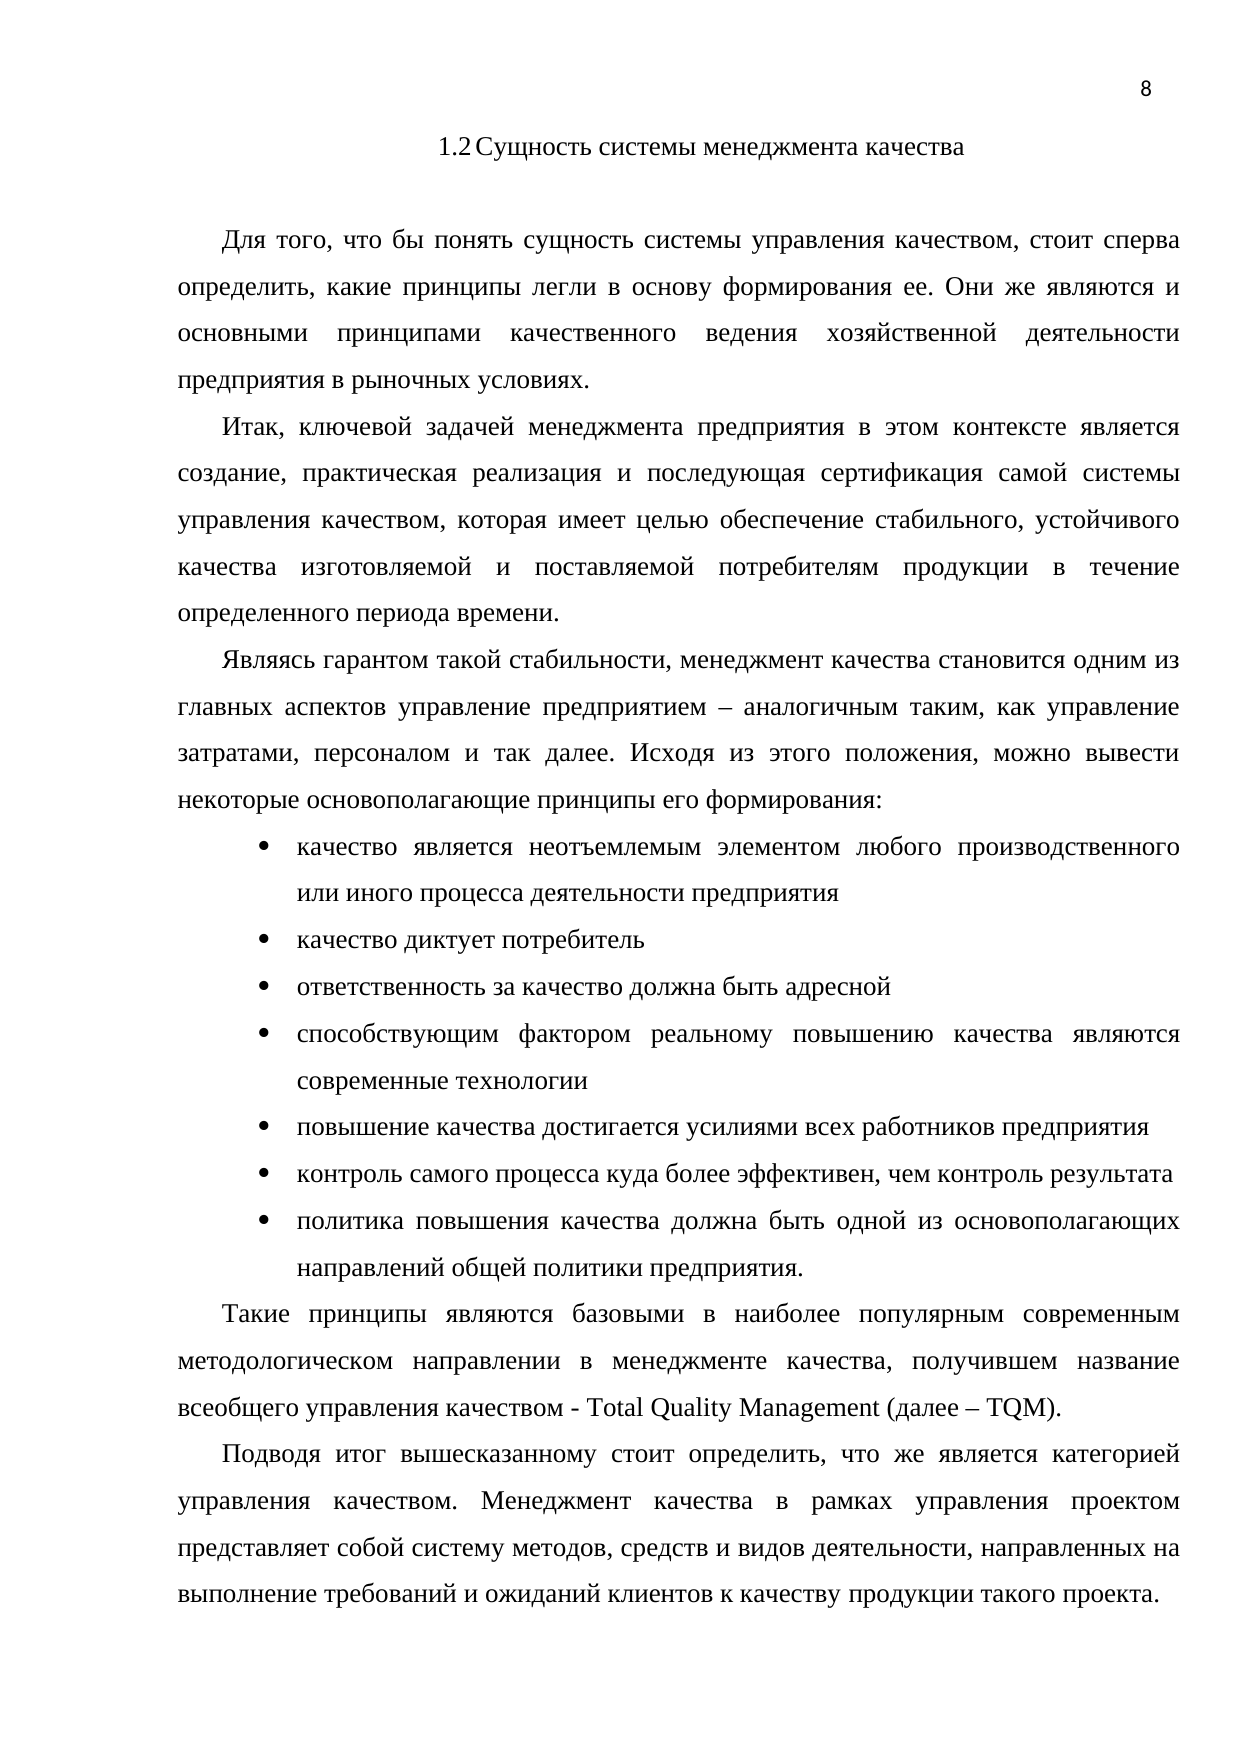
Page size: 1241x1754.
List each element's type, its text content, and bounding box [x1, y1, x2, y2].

list Сущность системы менеджмента качества [222, 130, 1181, 161]
text Итак, ключевой задачей менеджмента предприятия в этом контексте является создание, практическая реализация и последующая сертификация самой системы управления качеством, которая имеет целью обеспечение стабильного, устойчивого качества изготовляемой и поставляемой потребителям продукции в течение определенного периода времени. [177, 410, 1181, 628]
list повышение качества достигается усилиями всех работников предприятия [259, 1110, 1181, 1142]
list способствующим фактором реальному повышению качества являются современные технологии [259, 1017, 1181, 1095]
list контроль самого процесса куда более эффективен, чем контроль результата [259, 1157, 1181, 1188]
text Являясь гарантом такой стабильности, менеджмент качества становится одним из главных аспектов управление предприятием – аналогичным таким, как управление затратами, персоналом и так далее. Исходя из этого положения, можно вывести некоторые основополагающие принципы его формирования: [177, 643, 1181, 814]
list политика повышения качества должна быть одной из основополагающих направлений общей политики предприятия. [259, 1204, 1181, 1282]
list качество диктует потребитель [259, 923, 1181, 954]
text Для того, что бы понять сущность системы управления качеством, стоит сперва определить, какие принципы легли в основу формирования ее. Они же являются и основными принципами качественного ведения хозяйственной деятельности предприятия в рыночных условиях. [177, 223, 1181, 394]
list ответственность за качество должна быть адресной [259, 970, 1181, 1001]
text Подводя итог вышесказанному стоит определить, что же является категорией управления качеством. Менеджмент качества в рамках управления проектом представляет собой систему методов, средств и видов деятельности, направленных на выполнение требований и ожиданий клиентов к качеству продукции такого проекта. [177, 1438, 1181, 1609]
text Такие принципы являются базовыми в наиболее популярным современным методологическом направлении в менеджменте качества, получившем название всеобщего управления качеством - Total Quality Management (далее – TQM). [177, 1298, 1181, 1422]
list качество является неотъемлемым элементом любого производственного или иного процесса деятельности предприятия [259, 830, 1181, 908]
